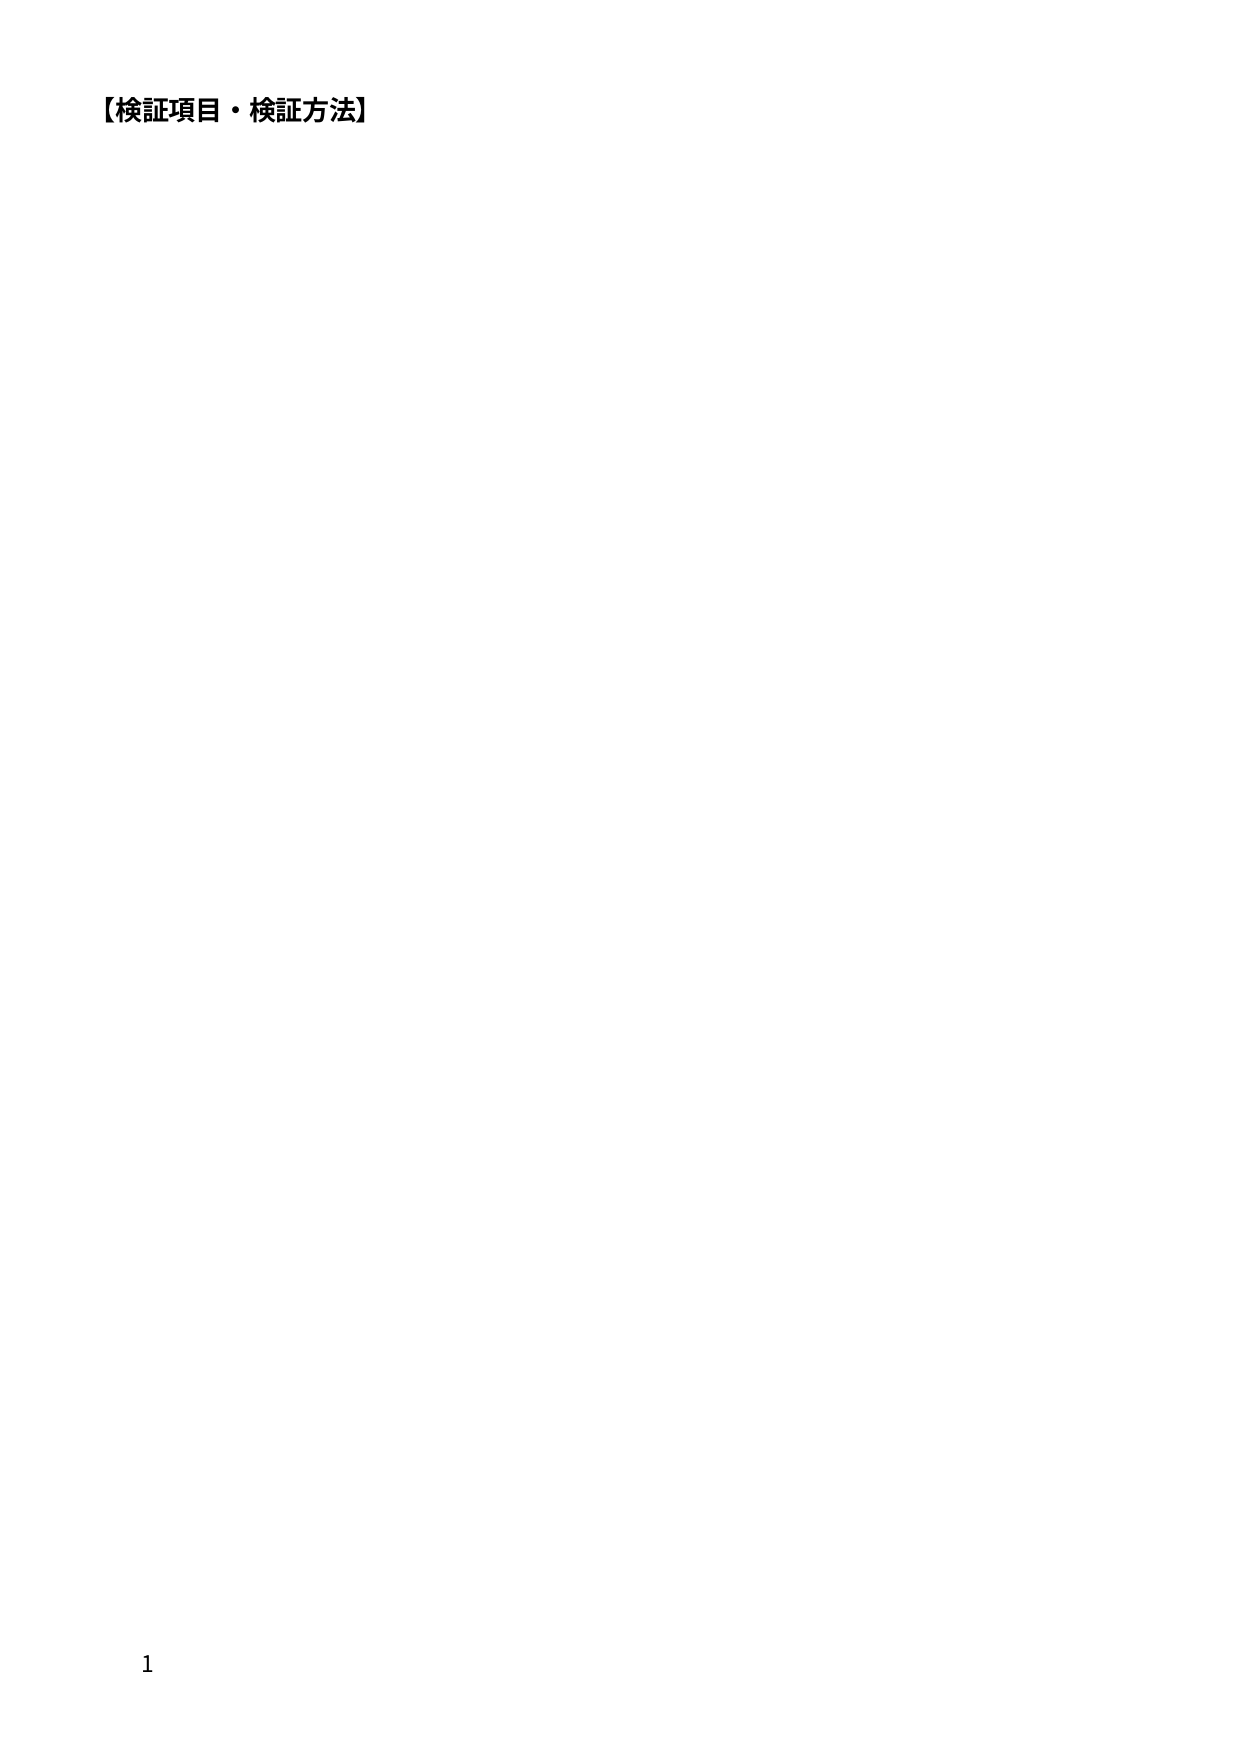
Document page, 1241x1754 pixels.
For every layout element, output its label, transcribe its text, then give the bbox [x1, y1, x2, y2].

text 【検証項目・検証方法】 [89, 89, 1152, 128]
